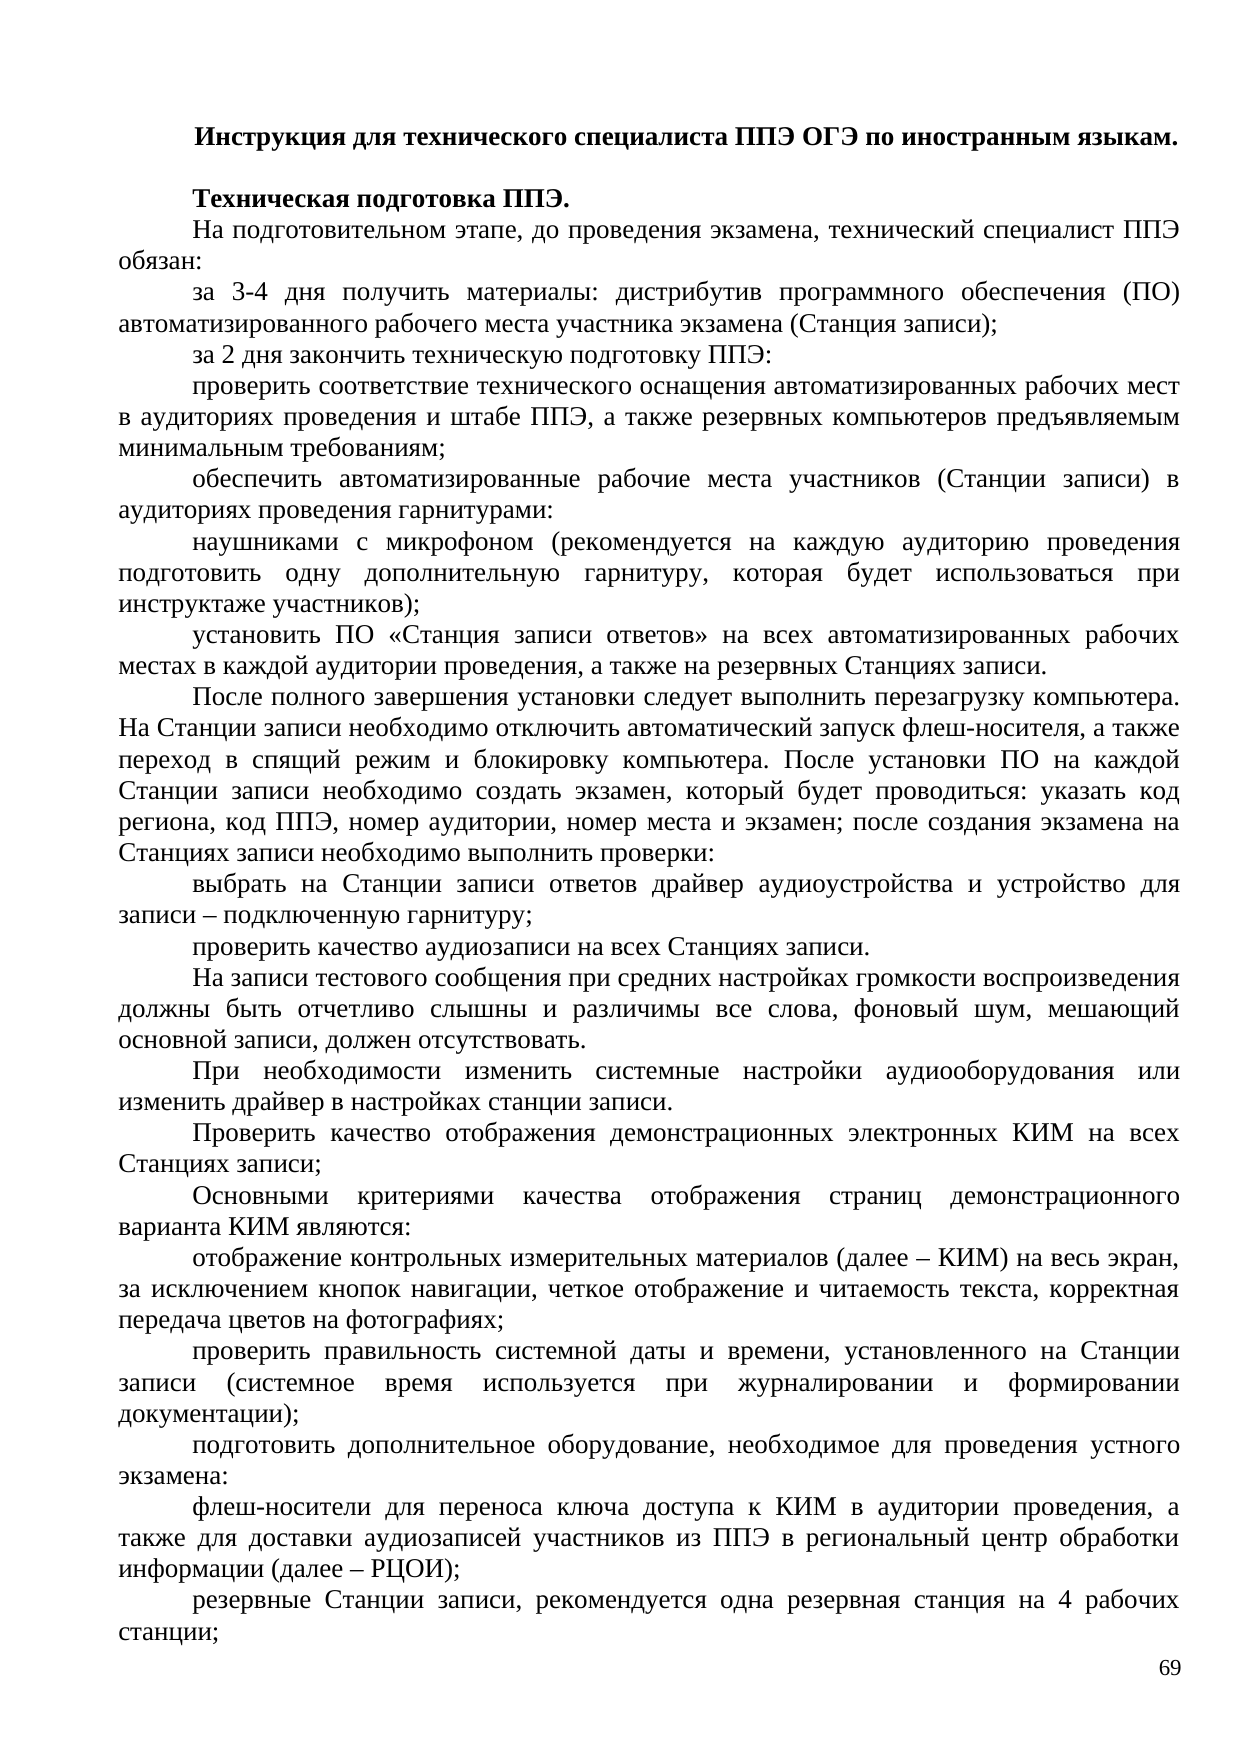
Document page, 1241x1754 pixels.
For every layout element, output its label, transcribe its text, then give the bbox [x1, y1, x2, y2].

text На записи тестового сообщения при средних настройках громкости воспроизведения должны быть отчетливо слышны и различимы все слова, фоновый шум, мешающий основной записи, должен отсутствовать. [118, 961, 1181, 1054]
text На подготовительном этапе, до проведения экзамена, технический специалист ППЭ обязан: [118, 213, 1181, 276]
text установить ПО «Станция записи ответов» на всех автоматизированных рабочих местах в каждой аудитории проведения, а также на резервных Станциях записи. [118, 618, 1181, 680]
text подготовить дополнительное оборудование, необходимое для проведения устного экзамена: [118, 1428, 1181, 1490]
text выбрать на Станции записи ответов драйвер аудиоустройства и устройство для записи – подключенную гарнитуру; [118, 867, 1181, 929]
text Проверить качество отображения демонстрационных электронных КИМ на всех Станциях записи; [118, 1116, 1181, 1179]
text проверить качество аудиозаписи на всех Станциях записи. [118, 929, 1181, 961]
text за 2 дня закончить техническую подготовку ППЭ: [118, 338, 1181, 369]
text проверить правильность системной даты и времени, установленного на Станции записи (системное время используется при журналировании и формировании документации); [118, 1334, 1181, 1428]
text Техническая подготовка ППЭ. [118, 182, 1181, 213]
text обеспечить автоматизированные рабочие места участников (Станции записи) в аудиториях проведения гарнитурами: [118, 462, 1181, 525]
text проверить соответствие технического оснащения автоматизированных рабочих мест в аудиториях проведения и штабе ППЭ, а также резервных компьютеров предъявляемым минимальным требованиям; [118, 369, 1181, 462]
text Основными критериями качества отображения страниц демонстрационного варианта КИМ являются: [118, 1179, 1181, 1241]
text После полного завершения установки следует выполнить перезагрузку компьютера. На Станции записи необходимо отключить автоматический запуск флеш-носителя, а также переход в спящий режим и блокировку компьютера. После установки ПО на каждой Станции записи необходимо создать экзамен, который будет проводиться: указать код региона, код ППЭ, номер аудитории, номер места и экзамен; после создания экзамена на Станциях записи необходимо выполнить проверки: [118, 680, 1181, 867]
text Инструкция для технического специалиста ППЭ ОГЭ по иностранным языкам. [118, 120, 1181, 151]
text за 3-4 дня получить материалы: дистрибутив программного обеспечения (ПО) автоматизированного рабочего места участника экзамена (Станция записи); [118, 276, 1181, 338]
text При необходимости изменить системные настройки аудиооборудования или изменить драйвер в настройках станции записи. [118, 1054, 1181, 1116]
text флеш-носители для переноса ключа доступа к КИМ в аудитории проведения, а также для доставки аудиозаписей участников из ППЭ в региональный центр обработки информации (далее – РЦОИ); [118, 1490, 1181, 1584]
text отображение контрольных измерительных материалов (далее – КИМ) на весь экран, за исключением кнопок навигации, четкое отображение и читаемость текста, корректная передача цветов на фотографиях; [118, 1241, 1181, 1334]
text резервные Станции записи, рекомендуется одна резервная станция на 4 рабочих станции; [118, 1584, 1181, 1646]
text наушниками с микрофоном (рекомендуется на каждую аудиторию проведения подготовить одну дополнительную гарнитуру, которая будет использоваться при инструктаже участников); [118, 525, 1181, 618]
